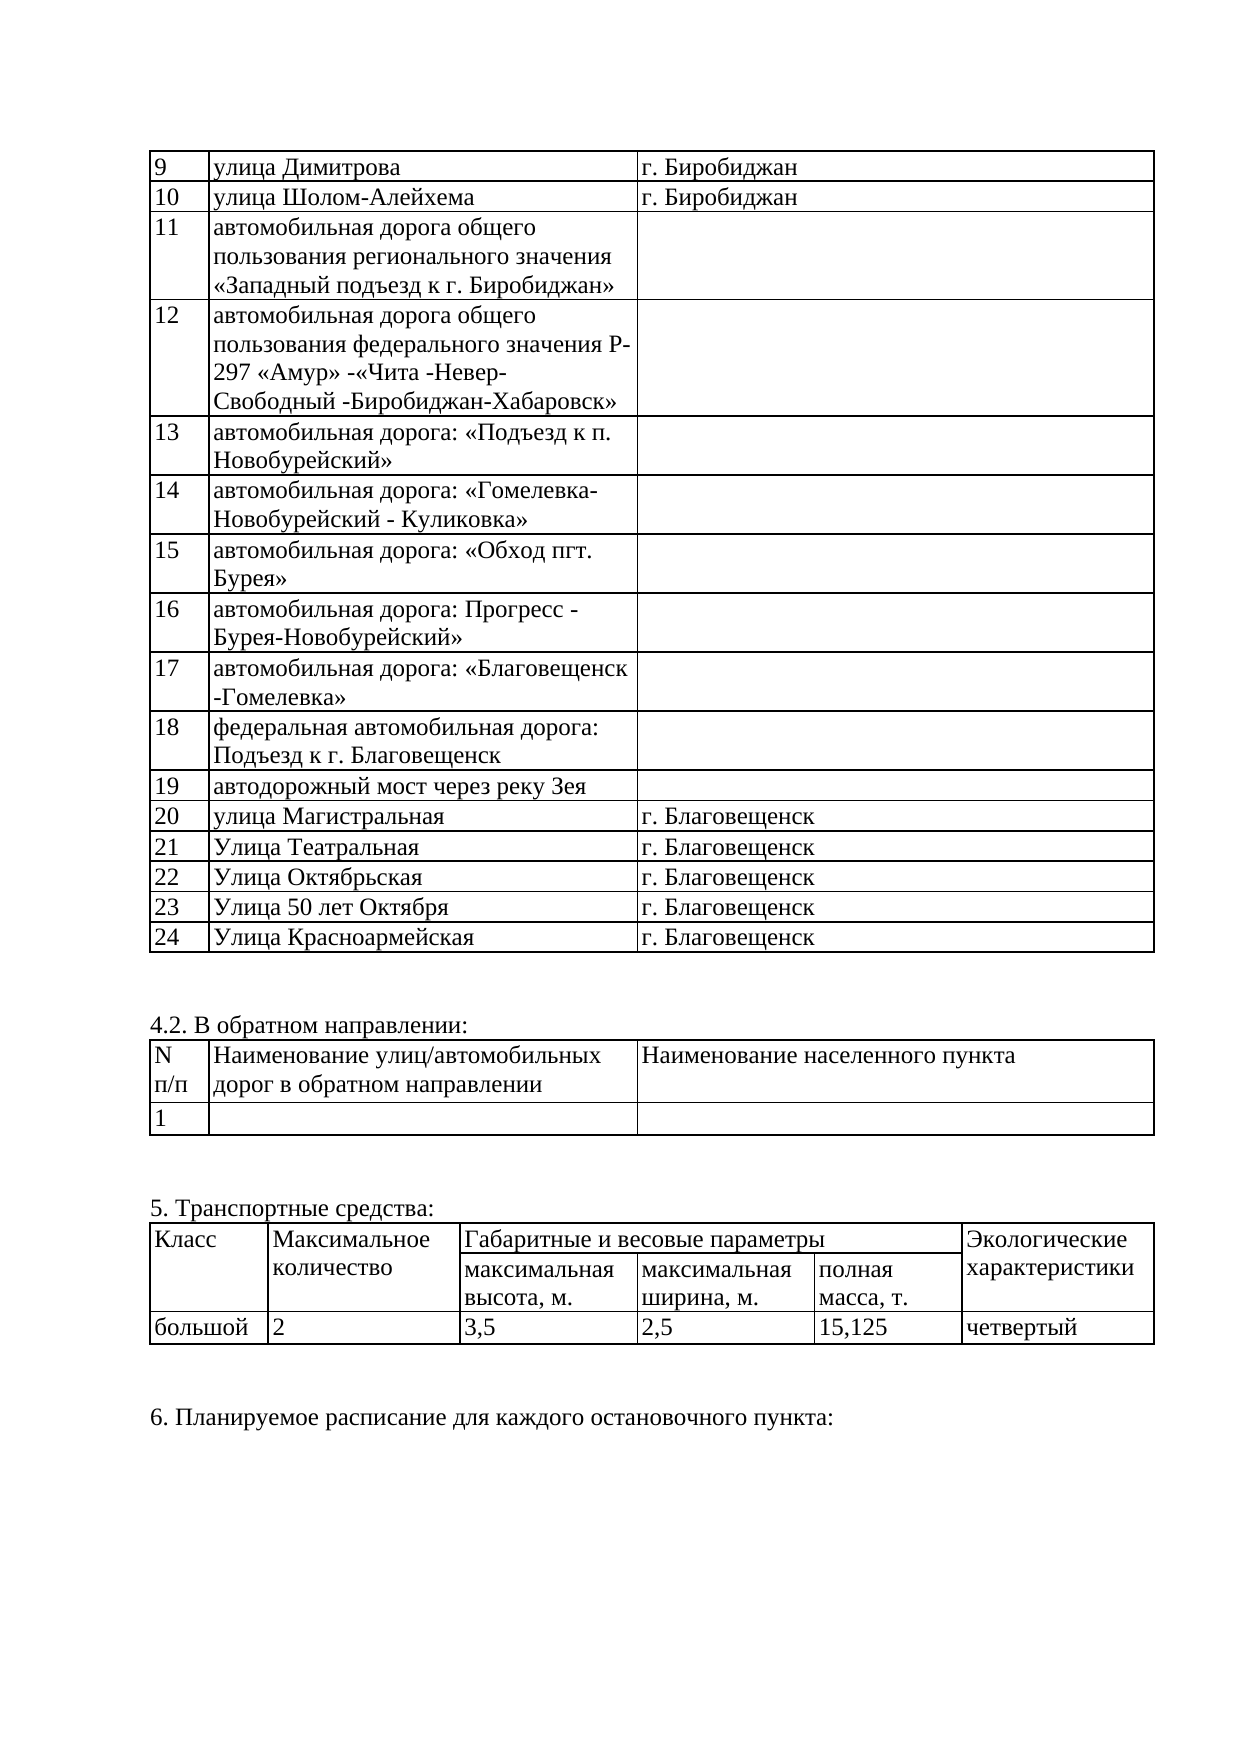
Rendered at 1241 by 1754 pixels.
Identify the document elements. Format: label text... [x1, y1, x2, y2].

table_cell 17 [151, 653, 208, 710]
table_cell [638, 771, 1153, 800]
table_cell г. Биробиджан [638, 152, 1153, 180]
table_cell [638, 535, 1153, 592]
table_cell 13 [151, 417, 208, 474]
table_cell федеральная автомобильная дорога: Подъезд к г. Благовещенск [210, 712, 637, 769]
table_cell г. Благовещенск [638, 801, 1153, 830]
table_cell Улица Октябрьская [210, 862, 637, 891]
table_header Экологические характеристики [963, 1224, 1153, 1311]
table_cell 1 [151, 1103, 208, 1134]
table_cell г. Благовещенск [638, 892, 1153, 921]
table_cell улица Димитрова [210, 152, 637, 180]
table_cell [638, 476, 1153, 533]
table_cell автомобильная дорога общего пользования регионального значения «Западный подъезд к г. Биробиджан» [210, 212, 637, 298]
table_cell 9 [151, 152, 208, 180]
table_cell 22 [151, 862, 208, 891]
table_cell 2,5 [638, 1312, 814, 1343]
table_cell максимальная ширина, м. [638, 1254, 814, 1311]
table_cell 24 [151, 923, 208, 951]
table_cell [638, 594, 1153, 651]
table_cell 11 [151, 212, 208, 298]
table_cell 21 [151, 832, 208, 860]
table_cell 3,5 [461, 1312, 637, 1343]
table_cell [638, 300, 1153, 415]
table_cell 20 [151, 801, 208, 830]
table_header Габаритные и весовые параметры [461, 1224, 961, 1252]
table_cell 19 [151, 771, 208, 800]
table_cell автомобильная дорога общего пользования федерального значения Р-297 «Амур» -«Чита -Невер- Свободный -Биробиджан-Хабаровск» [210, 300, 637, 415]
table_cell 23 [151, 892, 208, 921]
table_cell 10 [151, 182, 208, 211]
table_cell г. Благовещенск [638, 923, 1153, 951]
table_cell [638, 712, 1153, 769]
table_cell автодорожный мост через реку Зея [210, 771, 637, 800]
table_cell [638, 212, 1153, 298]
text 5. Транспортные средства: [150, 1193, 1090, 1222]
text 4.2. В обратном направлении: [150, 1010, 1090, 1039]
table_cell четвертый [963, 1312, 1153, 1343]
table_header Класс [151, 1224, 267, 1311]
table_cell г. Благовещенск [638, 862, 1153, 891]
table_cell улица Шолом-Алейхема [210, 182, 637, 211]
table_cell [638, 653, 1153, 710]
table_cell г. Биробиджан [638, 182, 1153, 211]
table_cell большой [151, 1312, 267, 1343]
table_cell 12 [151, 300, 208, 415]
table_cell автомобильная дорога: «Гомелевка-Новобурейский - Куликовка» [210, 476, 637, 533]
text 6. Планируемое расписание для каждого остановочного пункта: [150, 1402, 1090, 1431]
table_cell полная масса, т. [815, 1254, 961, 1311]
table_cell 15,125 [815, 1312, 961, 1343]
table_cell [638, 417, 1153, 474]
table_cell максимальная высота, м. [461, 1254, 637, 1311]
table_cell автомобильная дорога: «Подъезд к п. Новобурейский» [210, 417, 637, 474]
table_cell автомобильная дорога: Прогресс -Бурея-Новобурейский» [210, 594, 637, 651]
table_cell Улица Театральная [210, 832, 637, 860]
table_cell автомобильная дорога: «Благовещенск -Гомелевка» [210, 653, 637, 710]
table_cell автомобильная дорога: «Обход пгт. Бурея» [210, 535, 637, 592]
table_header N п/п [151, 1041, 208, 1101]
table_cell 2 [269, 1312, 459, 1343]
table_cell 14 [151, 476, 208, 533]
table_header Наименование улиц/автомобильных дорог в обратном направлении [210, 1041, 637, 1101]
table_cell улица Магистральная [210, 801, 637, 830]
table_cell Улица Красноармейская [210, 923, 637, 951]
table_cell 16 [151, 594, 208, 651]
table_cell [638, 1103, 1153, 1134]
table_cell 18 [151, 712, 208, 769]
table_header Максимальное количество [269, 1224, 459, 1311]
table_cell г. Благовещенск [638, 832, 1153, 860]
table_header Наименование населенного пункта [638, 1041, 1153, 1101]
table_cell Улица 50 лет Октября [210, 892, 637, 921]
table_cell [210, 1103, 637, 1134]
table_cell 15 [151, 535, 208, 592]
